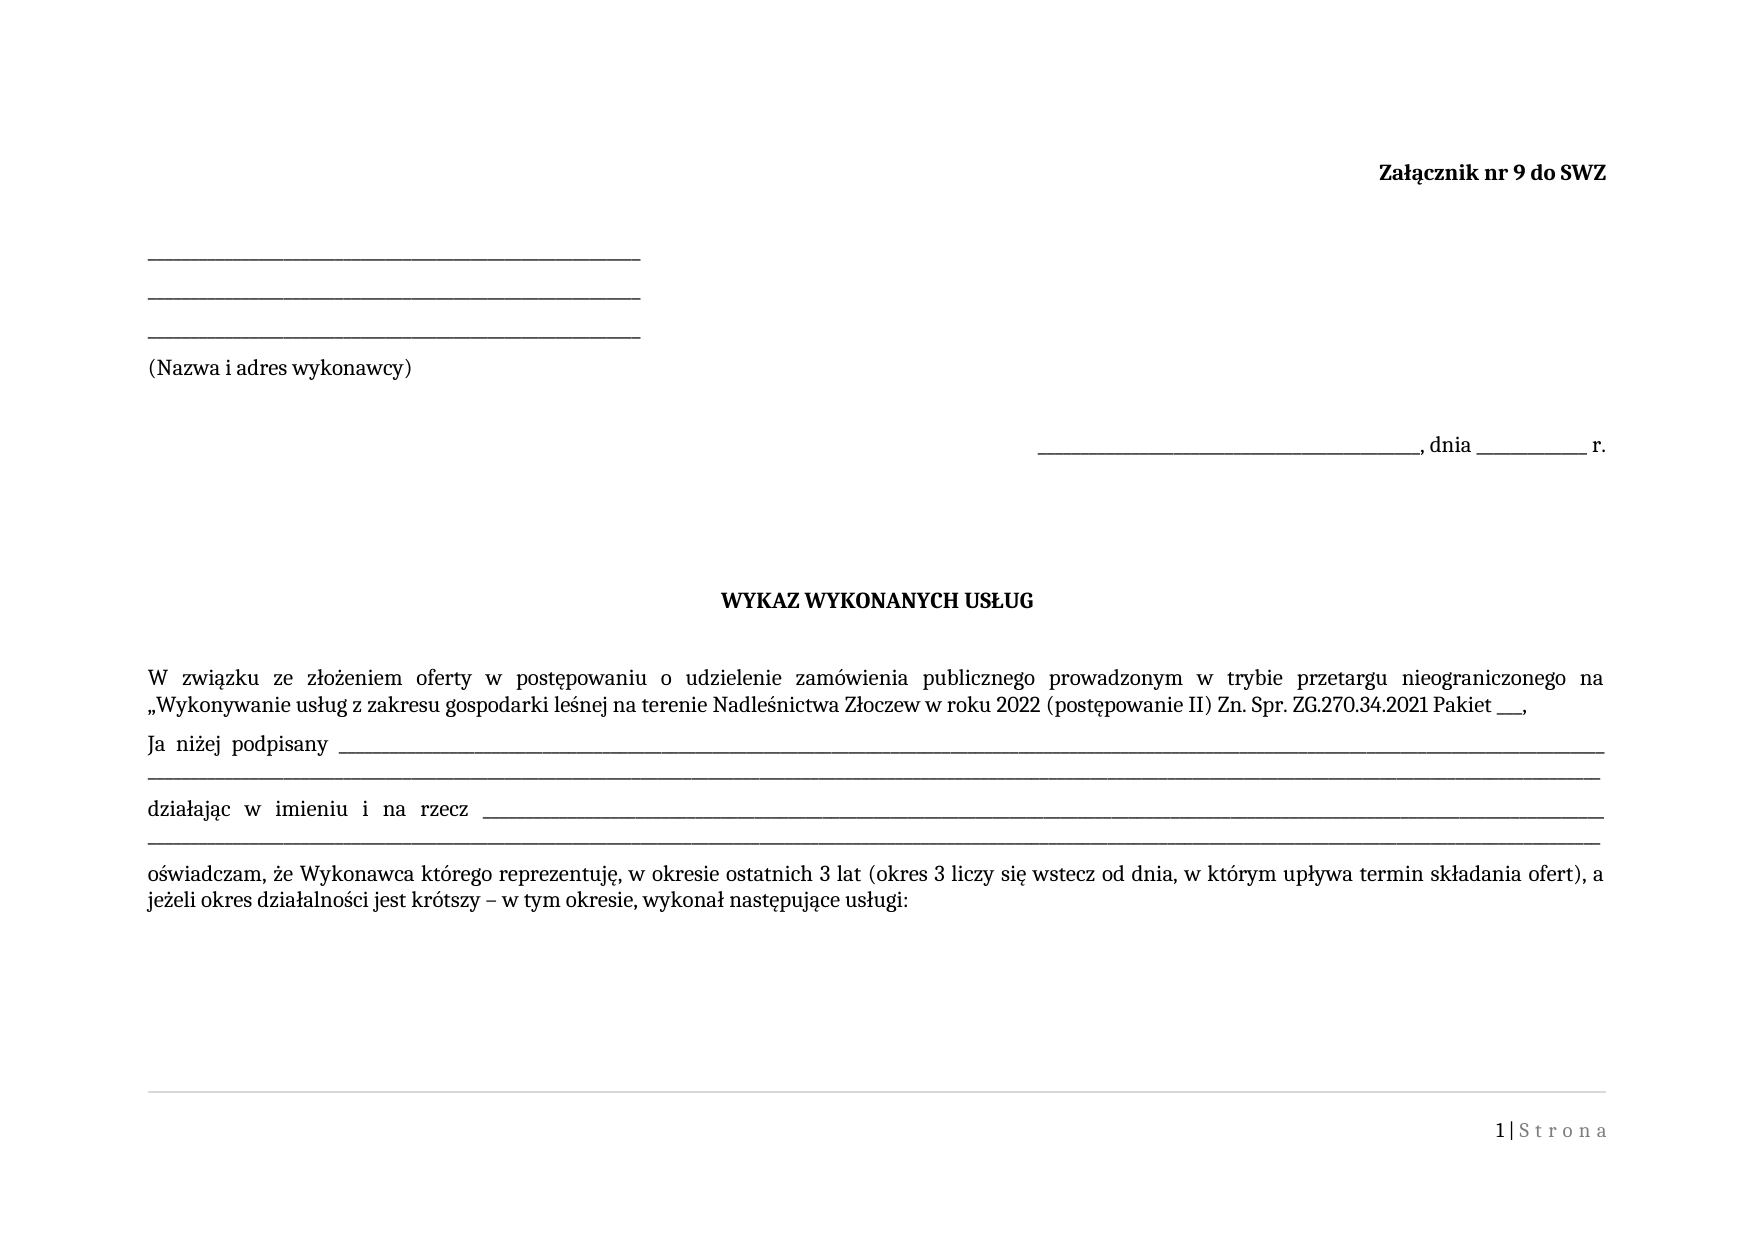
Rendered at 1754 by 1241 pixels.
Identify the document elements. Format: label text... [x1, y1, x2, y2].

text oświadczam, że Wykonawca którego reprezentuję, w okresie ostatnich 3 lat (okres 3 liczy się wstecz od dnia, w którym upływa termin składania ofert), a jeżeli okres działalności jest krótszy – w tym okresie, wykonał następujące usługi: [148, 861, 1606, 913]
text __________________________________________________________ [148, 238, 1606, 264]
text Ja niżej podpisany _____________________________________________________________________________________________________________________________________________________ ___________________________________________________________________________________________________________________________________________________________________________ [148, 730, 1606, 783]
text W związku ze złożeniem oferty w postępowaniu o udzielenie zamówienia publicznego prowadzonym w trybie przetargu nieograniczonego na „Wykonywanie usług z zakresu gospodarki leśnej na terenie Nadleśnictwa Złoczew w roku 2022 (postępowanie II) Zn. Spr. ZG.270.34.2021 Pakiet ___, [148, 665, 1606, 718]
text _____________________________________________, dnia _____________ r. [148, 432, 1606, 458]
text Załącznik nr 9 do SWZ [148, 160, 1606, 186]
text działając w imieniu i na rzecz ____________________________________________________________________________________________________________________________________ ___________________________________________________________________________________________________________________________________________________________________________ [148, 796, 1606, 848]
text WYKAZ WYKONANYCH USŁUG [148, 587, 1606, 614]
text __________________________________________________________ [148, 316, 1606, 342]
text __________________________________________________________ [148, 277, 1606, 303]
text (Nazwa i adres wykonawcy) [148, 354, 1606, 381]
